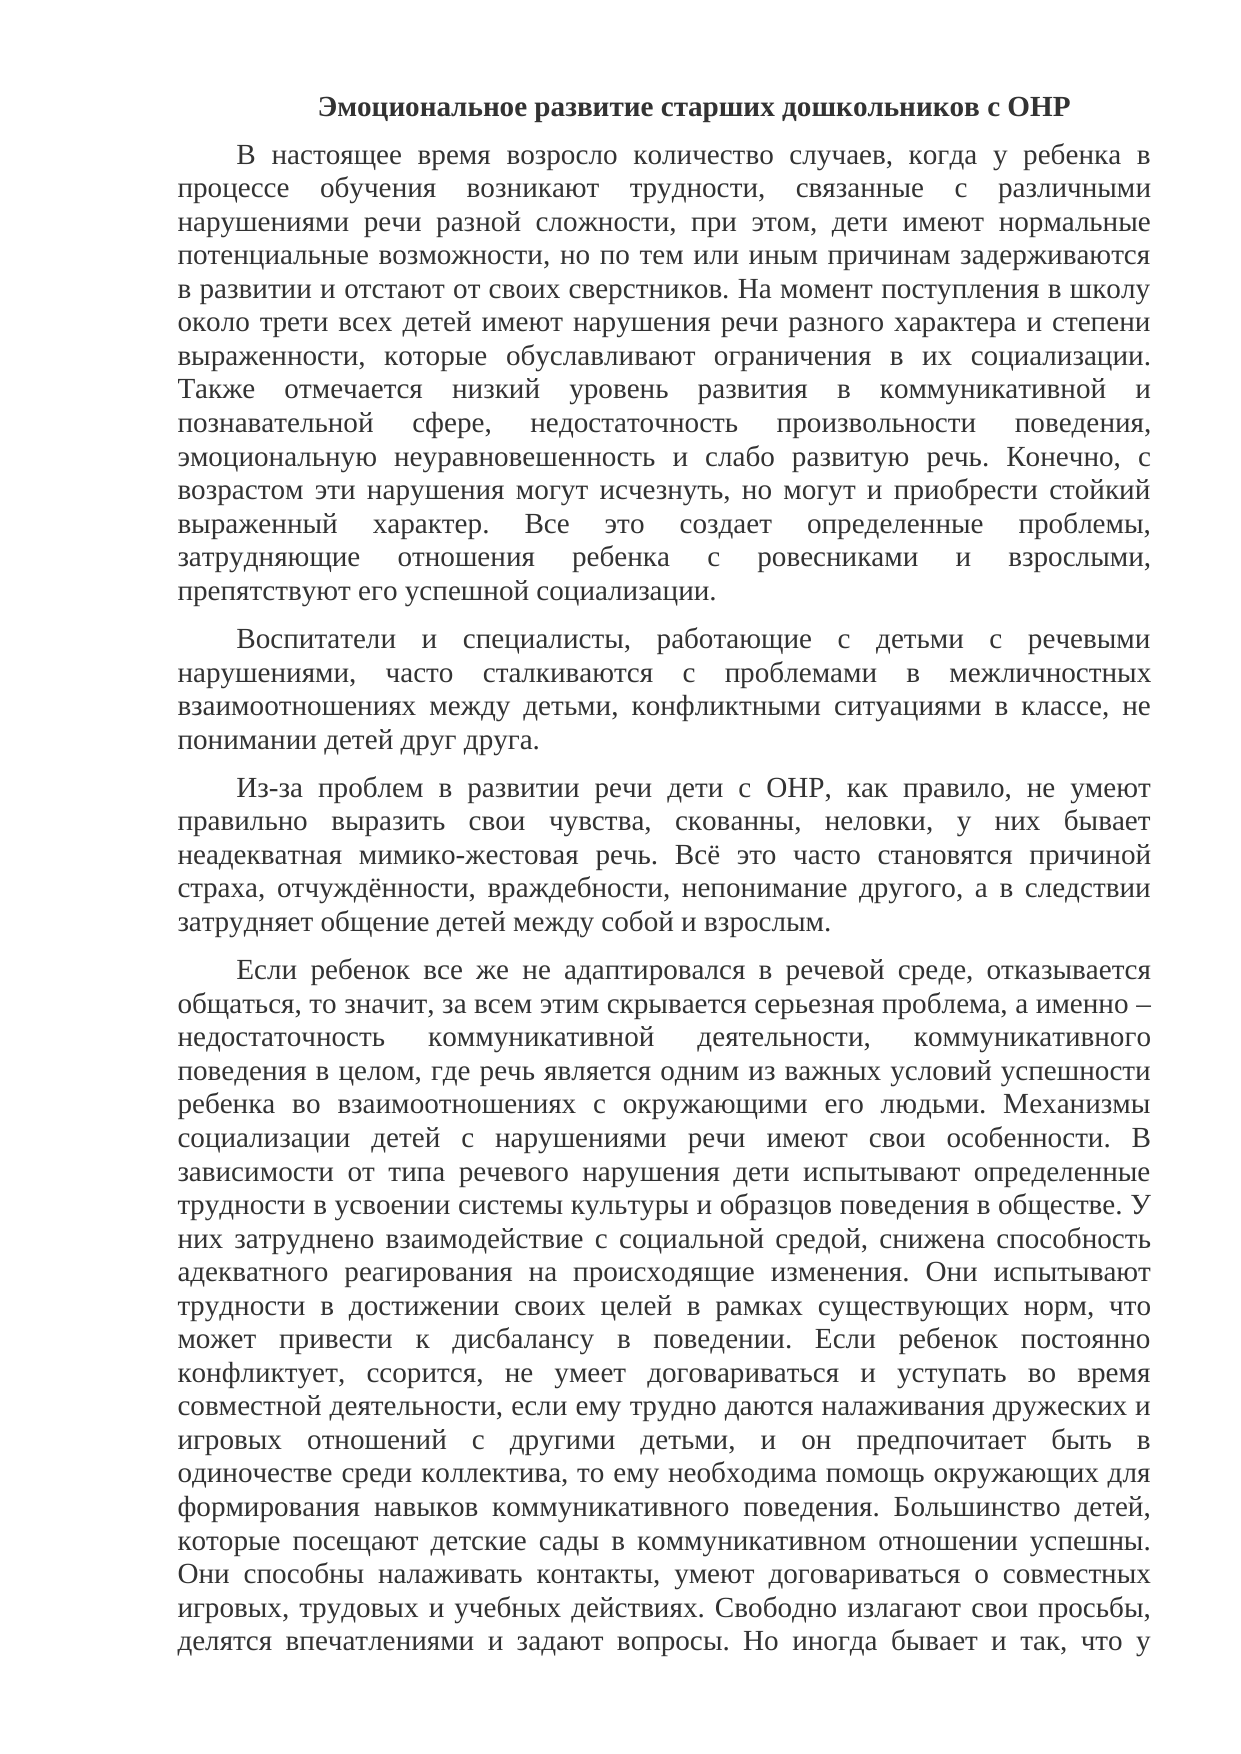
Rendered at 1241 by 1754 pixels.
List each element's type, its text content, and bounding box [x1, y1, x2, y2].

text Эмоциональное развитие старших дошкольников с ОНР [177, 89, 1152, 122]
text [177, 952, 1152, 1657]
text В настоящее время возросло количество случаев, когда у ребенка в процессе обучения возникают трудности, связанные с различными нарушениями речи разной сложности, при этом, дети имеют нормальные потенциальные возможности, но по тем или иным причинам задерживаются в развитии и отстают от своих сверстников. На момент поступления в школу около трети всех детей имеют нарушения речи разного характера и степени выраженности, которые обуславливают ограничения в их социализации. Также отмечается низкий уровень развития в коммуникативной и познавательной сфере, недостаточность произвольности поведения, эмоциональную неуравновешенность и слабо развитую речь. Конечно, с возрастом эти нарушения могут исчезнуть, но могут и приобрести стойкий выраженный характер. Все это создает определенные проблемы, затрудняющие отношения ребенка с ровесниками и взрослыми, препятствуют его успешной социализации. [177, 137, 1152, 606]
text Воспитатели и специалисты, работающие с детьми с речевыми нарушениями, часто сталкиваются с проблемами в межличностных взаимоотношениях между детьми, конфликтными ситуациями в классе, не понимании детей друг друга. [177, 621, 1152, 755]
text Из-за проблем в развитии речи дети с ОНР, как правило, не умеют правильно выразить свои чувства, скованны, неловки, у них бывает неадекватная мимико-жестовая речь. Всё это часто становятся причиной страха, отчуждённости, враждебности, непонимание другого, а в следствии затрудняет общение детей между собой и взрослым. [177, 770, 1152, 938]
